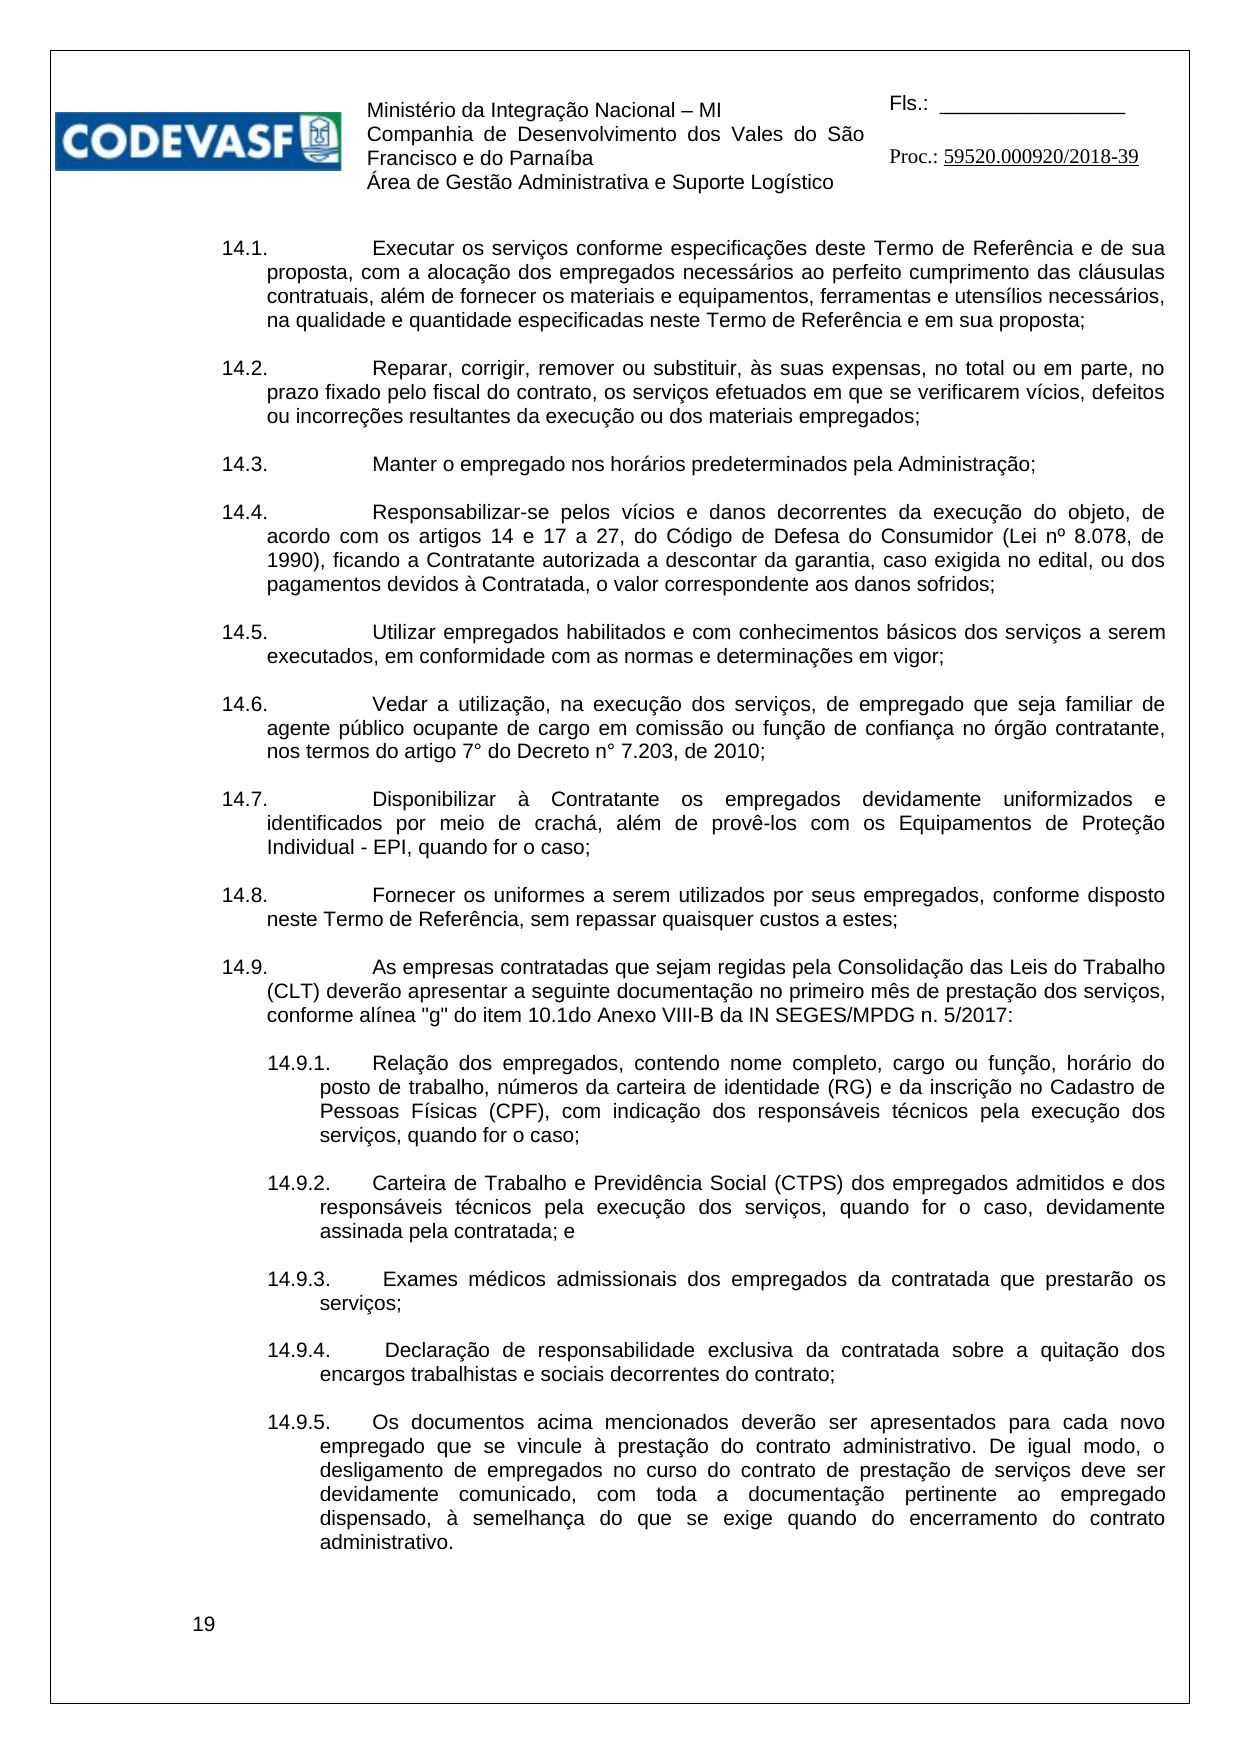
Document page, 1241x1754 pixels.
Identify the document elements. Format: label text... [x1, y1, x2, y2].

subtitle Vedar a utilização, na execução dos serviços, de empregado que seja familiar de agente público ocupante de cargo em comissão ou função de confiança no órgão contratante, nos termos do artigo 7° do Decreto n° 7.203, de 2010; [222, 691, 1166, 763]
picture [55, 112, 342, 171]
subtitle Exames médicos admissionais dos empregados da contratada que prestarão os serviços; [267, 1266, 1166, 1314]
subtitle Disponibilizar à Contratante os empregados devidamente uniformizados e identificados por meio de crachá, além de provê-los com os Equipamentos de Proteção Individual - EPI, quando for o caso; [222, 787, 1166, 859]
subtitle Executar os serviços conforme especificações deste Termo de Referência e de sua proposta, com a alocação dos empregados necessários ao perfeito cumprimento das cláusulas contratuais, além de fornecer os materiais e equipamentos, ferramentas e utensílios necessários, na qualidade e quantidade especificadas neste Termo de Referência e em sua proposta; [222, 236, 1166, 332]
subtitle Carteira de Trabalho e Previdência Social (CTPS) dos empregados admitidos e dos responsáveis técnicos pela execução dos serviços, quando for o caso, devidamente assinada pela contratada; e [267, 1171, 1166, 1242]
subtitle Declaração de responsabilidade exclusiva da contratada sobre a quitação dos encargos trabalhistas e sociais decorrentes do contrato; [267, 1338, 1166, 1386]
subtitle As empresas contratadas que sejam regidas pela Consolidação das Leis do Trabalho (CLT) deverão apresentar a seguinte documentação no primeiro mês de prestação dos serviços, conforme alínea "g" do item 10.1do Anexo VIII-B da IN SEGES/MPDG n. 5/2017: [222, 955, 1166, 1027]
subtitle Utilizar empregados habilitados e com conhecimentos básicos dos serviços a serem executados, em conformidade com as normas e determinações em vigor; [222, 619, 1166, 667]
subtitle Reparar, corrigir, remover ou substituir, às suas expensas, no total ou em parte, no prazo fixado pelo fiscal do contrato, os serviços efetuados em que se verificarem vícios, defeitos ou incorreções resultantes da execução ou dos materiais empregados; [222, 356, 1166, 428]
subtitle Os documentos acima mencionados deverão ser apresentados para cada novo empregado que se vincule à prestação do contrato administrativo. De igual modo, o desligamento de empregados no curso do contrato de prestação de serviços deve ser devidamente comunicado, com toda a documentação pertinente ao empregado dispensado, à semelhança do que se exige quando do encerramento do contrato administrativo. [267, 1410, 1166, 1554]
subtitle Responsabilizar-se pelos vícios e danos decorrentes da execução do objeto, de acordo com os artigos 14 e 17 a 27, do Código de Defesa do Consumidor (Lei nº 8.078, de 1990), ficando a Contratante autorizada a descontar da garantia, caso exigida no edital, ou dos pagamentos devidos à Contratada, o valor correspondente aos danos sofridos; [222, 500, 1166, 596]
subtitle Relação dos empregados, contendo nome completo, cargo ou função, horário do posto de trabalho, números da carteira de identidade (RG) e da inscrição no Cadastro de Pessoas Físicas (CPF), com indicação dos responsáveis técnicos pela execução dos serviços, quando for o caso; [267, 1051, 1166, 1147]
subtitle Manter o empregado nos horários predeterminados pela Administração; [222, 452, 1166, 476]
subtitle Fornecer os uniformes a serem utilizados por seus empregados, conforme disposto neste Termo de Referência, sem repassar quaisquer custos a estes; [222, 883, 1166, 931]
